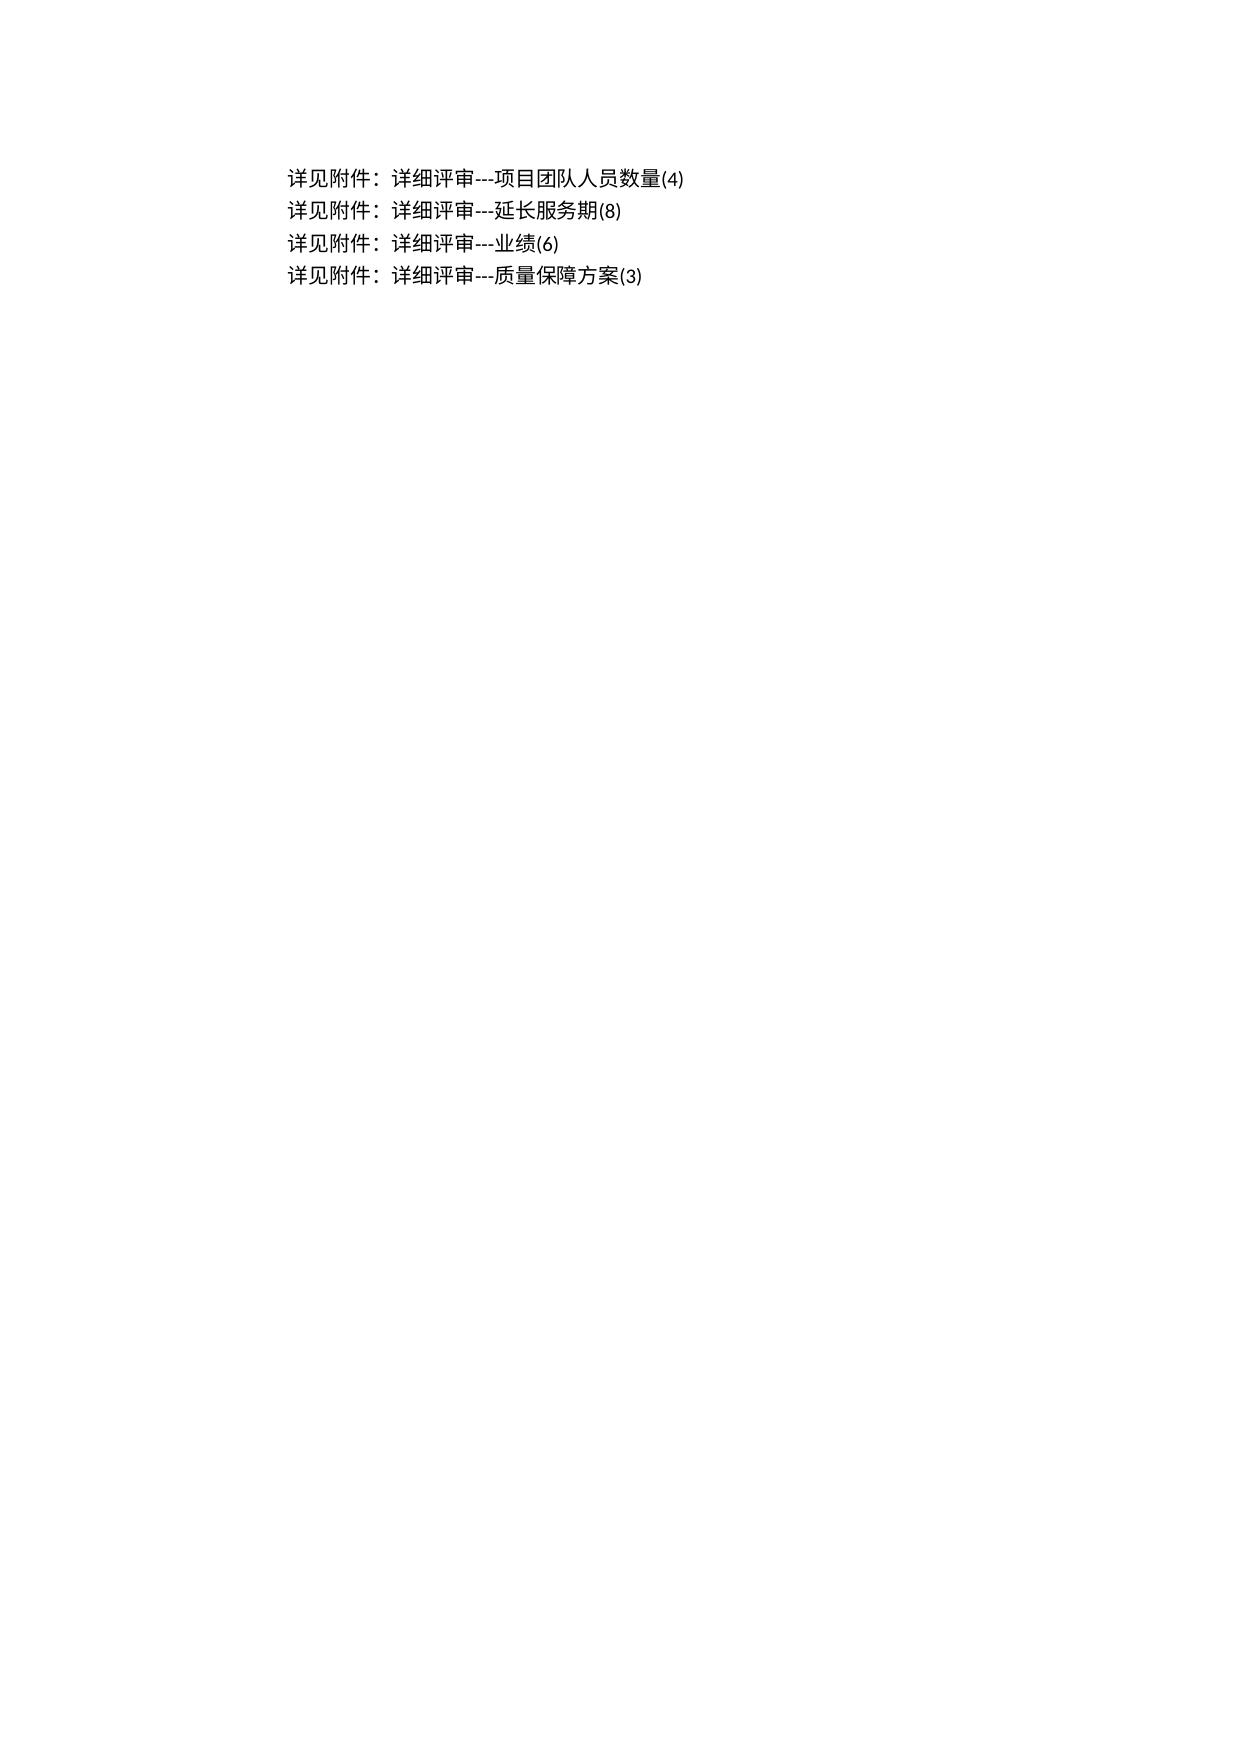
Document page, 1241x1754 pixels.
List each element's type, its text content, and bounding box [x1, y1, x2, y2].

text 详见附件：详细评审---质量保障方案(3) [187, 259, 1053, 292]
text 详见附件：详细评审---项目团队人员数量(4) [187, 162, 1053, 194]
text 详见附件：详细评审---延长服务期(8) [187, 194, 1053, 227]
text 详见附件：详细评审---业绩(6) [187, 227, 1053, 259]
